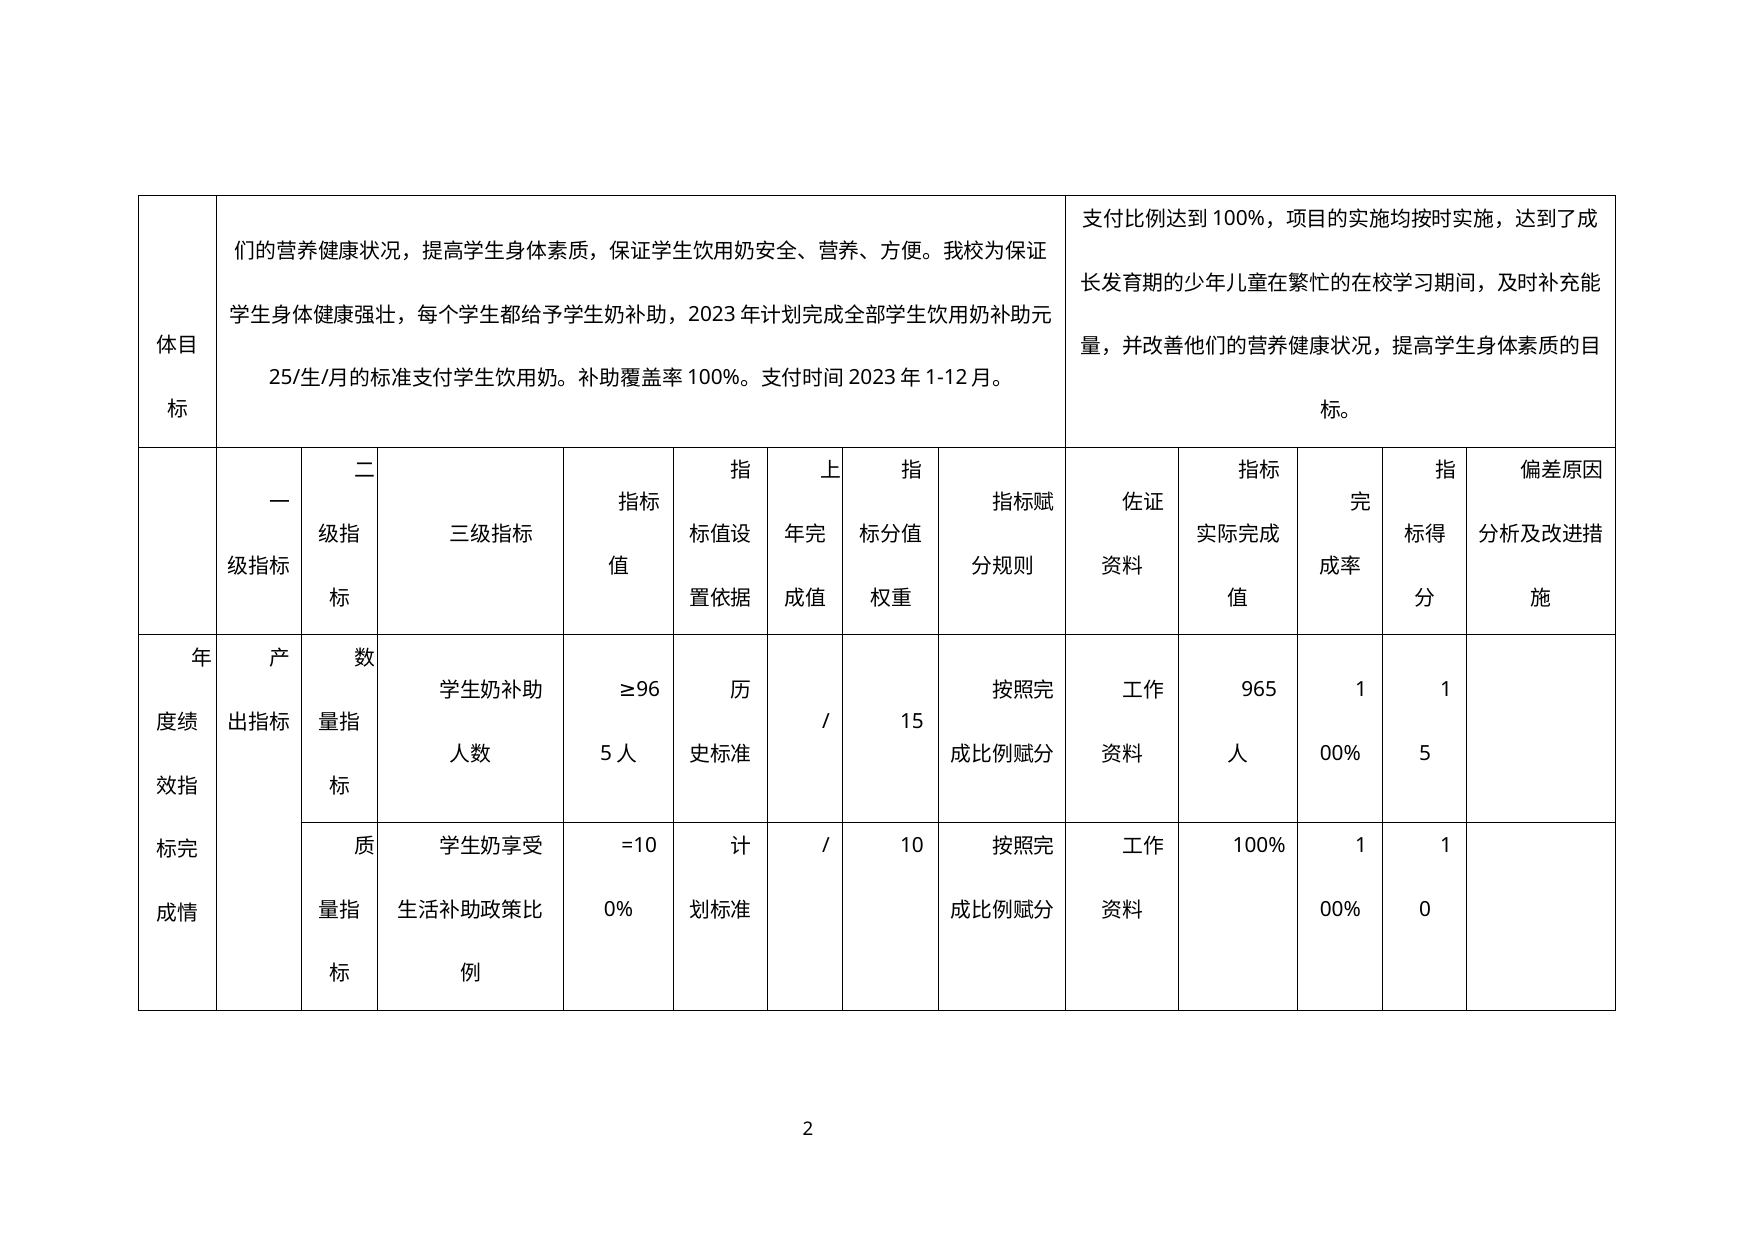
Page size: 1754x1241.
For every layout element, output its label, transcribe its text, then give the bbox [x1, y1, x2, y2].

table_cell 质量指标 [302, 823, 377, 1010]
table_cell 一级指标 [217, 448, 301, 634]
table_cell 完成率 [1298, 448, 1382, 634]
table_cell 指标得分 [1383, 448, 1466, 634]
table_cell [139, 448, 216, 634]
table_cell 15 [843, 635, 938, 822]
table_cell 965人 [1179, 635, 1297, 822]
table_cell 10 [843, 823, 938, 1010]
table_cell 指标值设置依据 [674, 448, 767, 634]
table_cell 100% [1298, 635, 1382, 822]
table_cell 10 [1383, 823, 1466, 1010]
table_cell 指标实际完成值 [1179, 448, 1297, 634]
table_cell 工作资料 [1066, 823, 1178, 1010]
table_cell [1467, 635, 1615, 822]
table_cell 三级指标 [378, 448, 563, 634]
table_cell =100% [564, 823, 673, 1010]
table_cell 指标值 [564, 448, 673, 634]
table_cell 佐证资料 [1066, 448, 1178, 634]
table_cell 按照完成比例赋分 [939, 635, 1065, 822]
table_cell / [768, 823, 842, 1010]
table_cell 计划标准 [674, 823, 767, 1010]
table_cell 学生奶享受生活补助政策比例 [378, 823, 563, 1010]
table_cell 指标分值权重 [843, 448, 938, 634]
table_cell 按照完成比例赋分 [939, 823, 1065, 1010]
table_cell 15 [1383, 635, 1466, 822]
table_cell [1467, 823, 1615, 1010]
table_cell 100% [1298, 823, 1382, 1010]
table_cell 数量指标 [302, 635, 377, 822]
table_cell 上年完成值 [768, 448, 842, 634]
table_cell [1066, 196, 1615, 447]
table_cell / [768, 635, 842, 822]
table_cell 工作资料 [1066, 635, 1178, 822]
table_cell 偏差原因分析及改进措施 [1467, 448, 1615, 634]
table_cell 学生奶补助人数 [378, 635, 563, 822]
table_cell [217, 196, 1065, 447]
table_cell 年度绩效指标完成情况 [139, 635, 216, 1010]
table_cell 100% [1179, 823, 1297, 1010]
table_cell 二级指标 [302, 448, 377, 634]
table_cell 历史标准 [674, 635, 767, 822]
table_cell ≥965人 [564, 635, 673, 822]
table_cell 产出指标 [217, 635, 301, 1010]
table_cell 指标赋分规则 [939, 448, 1065, 634]
